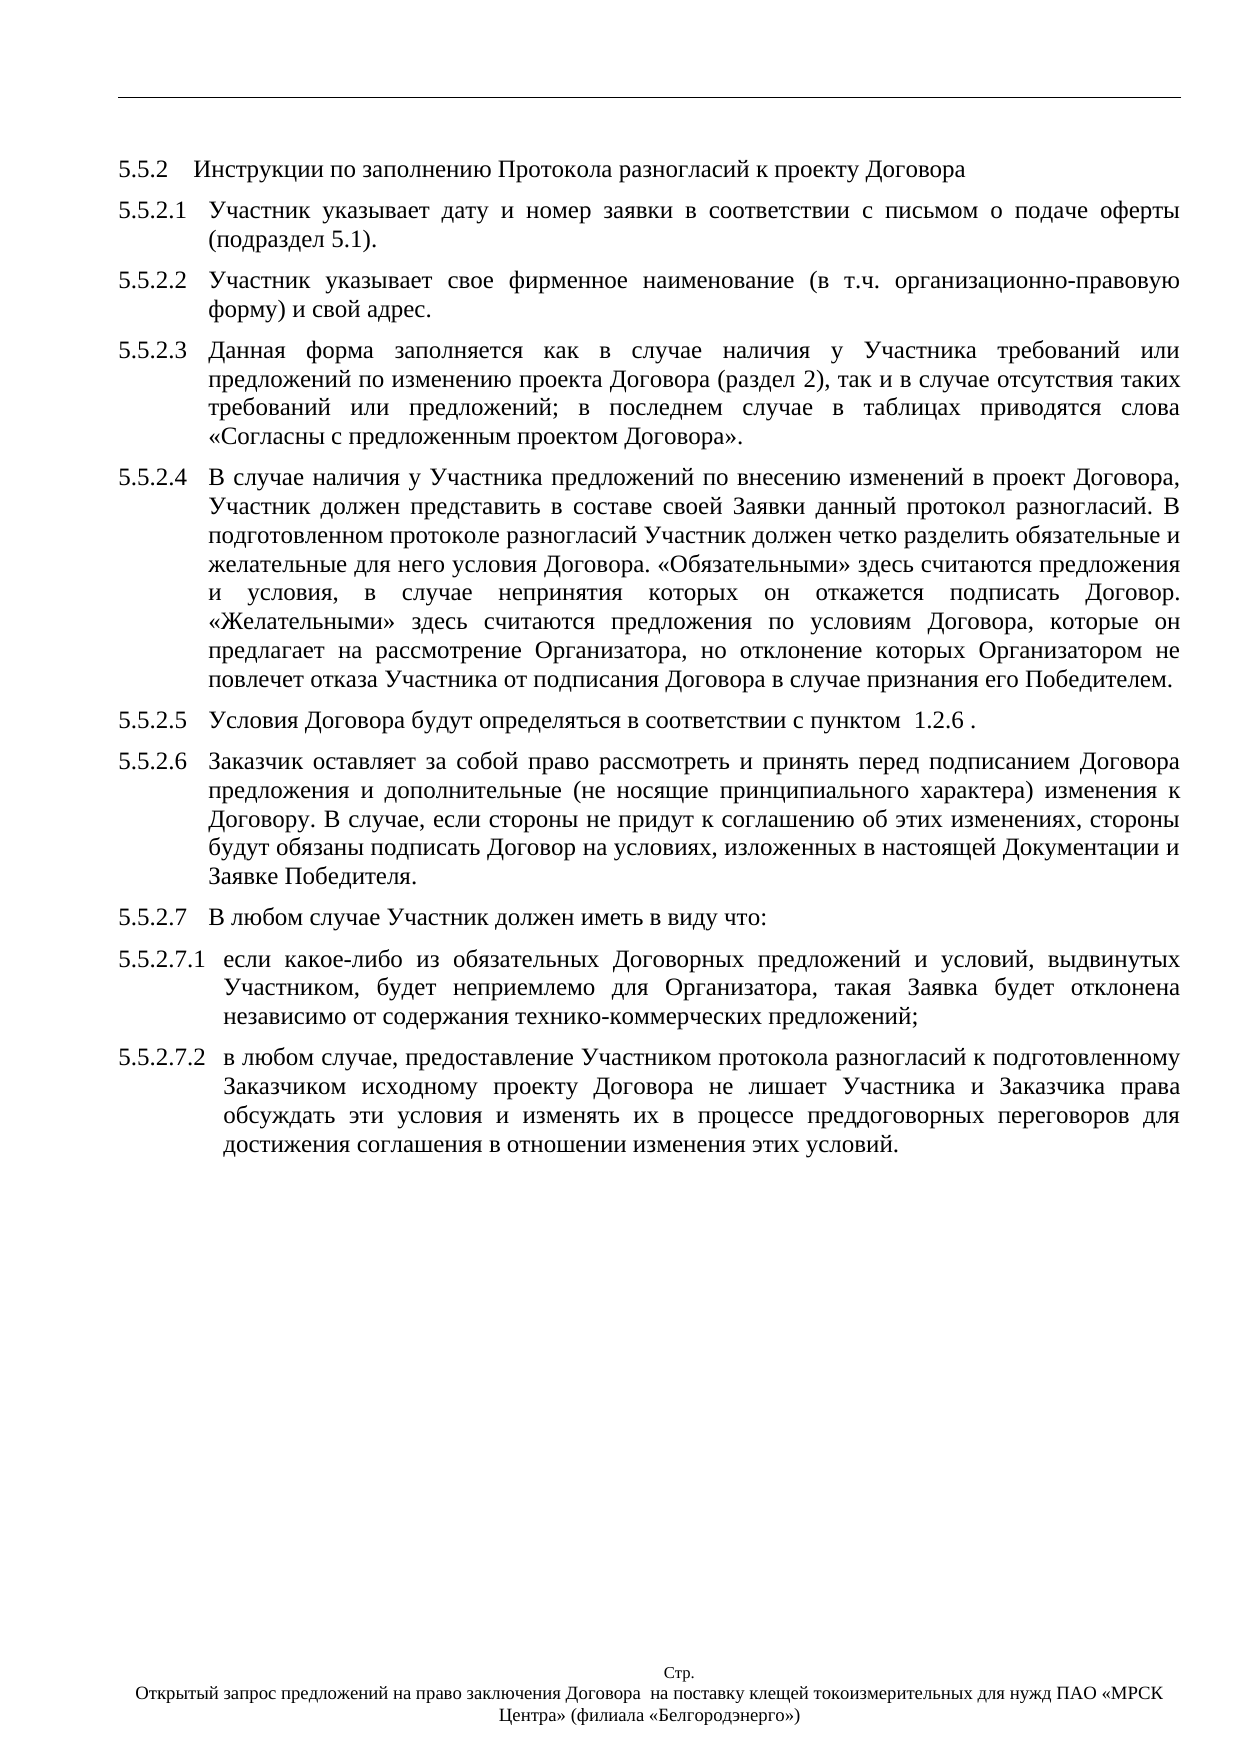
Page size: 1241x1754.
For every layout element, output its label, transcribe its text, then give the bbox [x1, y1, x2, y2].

list Данная форма заполняется как в случае наличия у Участника требований или предложений по изменению проекта Договора (раздел 2), так и в случае отсутствия таких требований или предложений; в последнем случае в таблицах приводятся слова «Согласны с предложенным проектом Договора». [118, 335, 1181, 450]
list Участник указывает дату и номер заявки в соответствии с письмом о подаче оферты (подраздел 5.1). [118, 195, 1181, 252]
list Условия Договора будут определяться в соответствии с пунктом 1.2.6 . [118, 705, 1181, 734]
list В случае наличия у Участника предложений по внесению изменений в проект Договора, Участник должен представить в составе своей Заявки данный протокол разногласий. В подготовленном протоколе разногласий Участник должен четко разделить обязательные и желательные для него условия Договора. «Обязательными» здесь считаются предложения и условия, в случае непринятия которых он откажется подписать Договор. «Желательными» здесь считаются предложения по условиям Договора, которые он предлагает на рассмотрение Организатора, но отклонение которых Организатором не повлечет отказа Участника от подписания Договора в случае признания его Победителем. [118, 462, 1181, 692]
subtitle Инструкции по заполнению Протокола разногласий к проекту Договора [118, 154, 1181, 182]
list В любом случае Участник должен иметь в виду что: [118, 902, 1181, 931]
list если какое-либо из обязательных Договорных предложений и условий, выдвинутых Участником, будет неприемлемо для Организатора, такая Заявка будет отклонена независимо от содержания технико-коммерческих предложений; [118, 944, 1181, 1030]
list Участник указывает свое фирменное наименование (в т.ч. организационно-правовую форму) и свой адрес. [118, 265, 1181, 322]
list в любом случае, предоставление Участником протокола разногласий к подготовленному Заказчиком исходному проекту Договора не лишает Участника и Заказчика права обсуждать эти условия и изменять их в процессе преддоговорных переговоров для достижения соглашения в отношении изменения этих условий. [118, 1042, 1181, 1157]
list Заказчик оставляет за собой право рассмотреть и принять перед подписанием Договора предложения и дополнительные (не носящие принципиального характера) изменения к Договору. В случае, если стороны не придут к соглашению об этих изменениях, стороны будут обязаны подписать Договор на условиях, изложенных в настоящей Документации и Заявке Победителя. [118, 746, 1181, 890]
